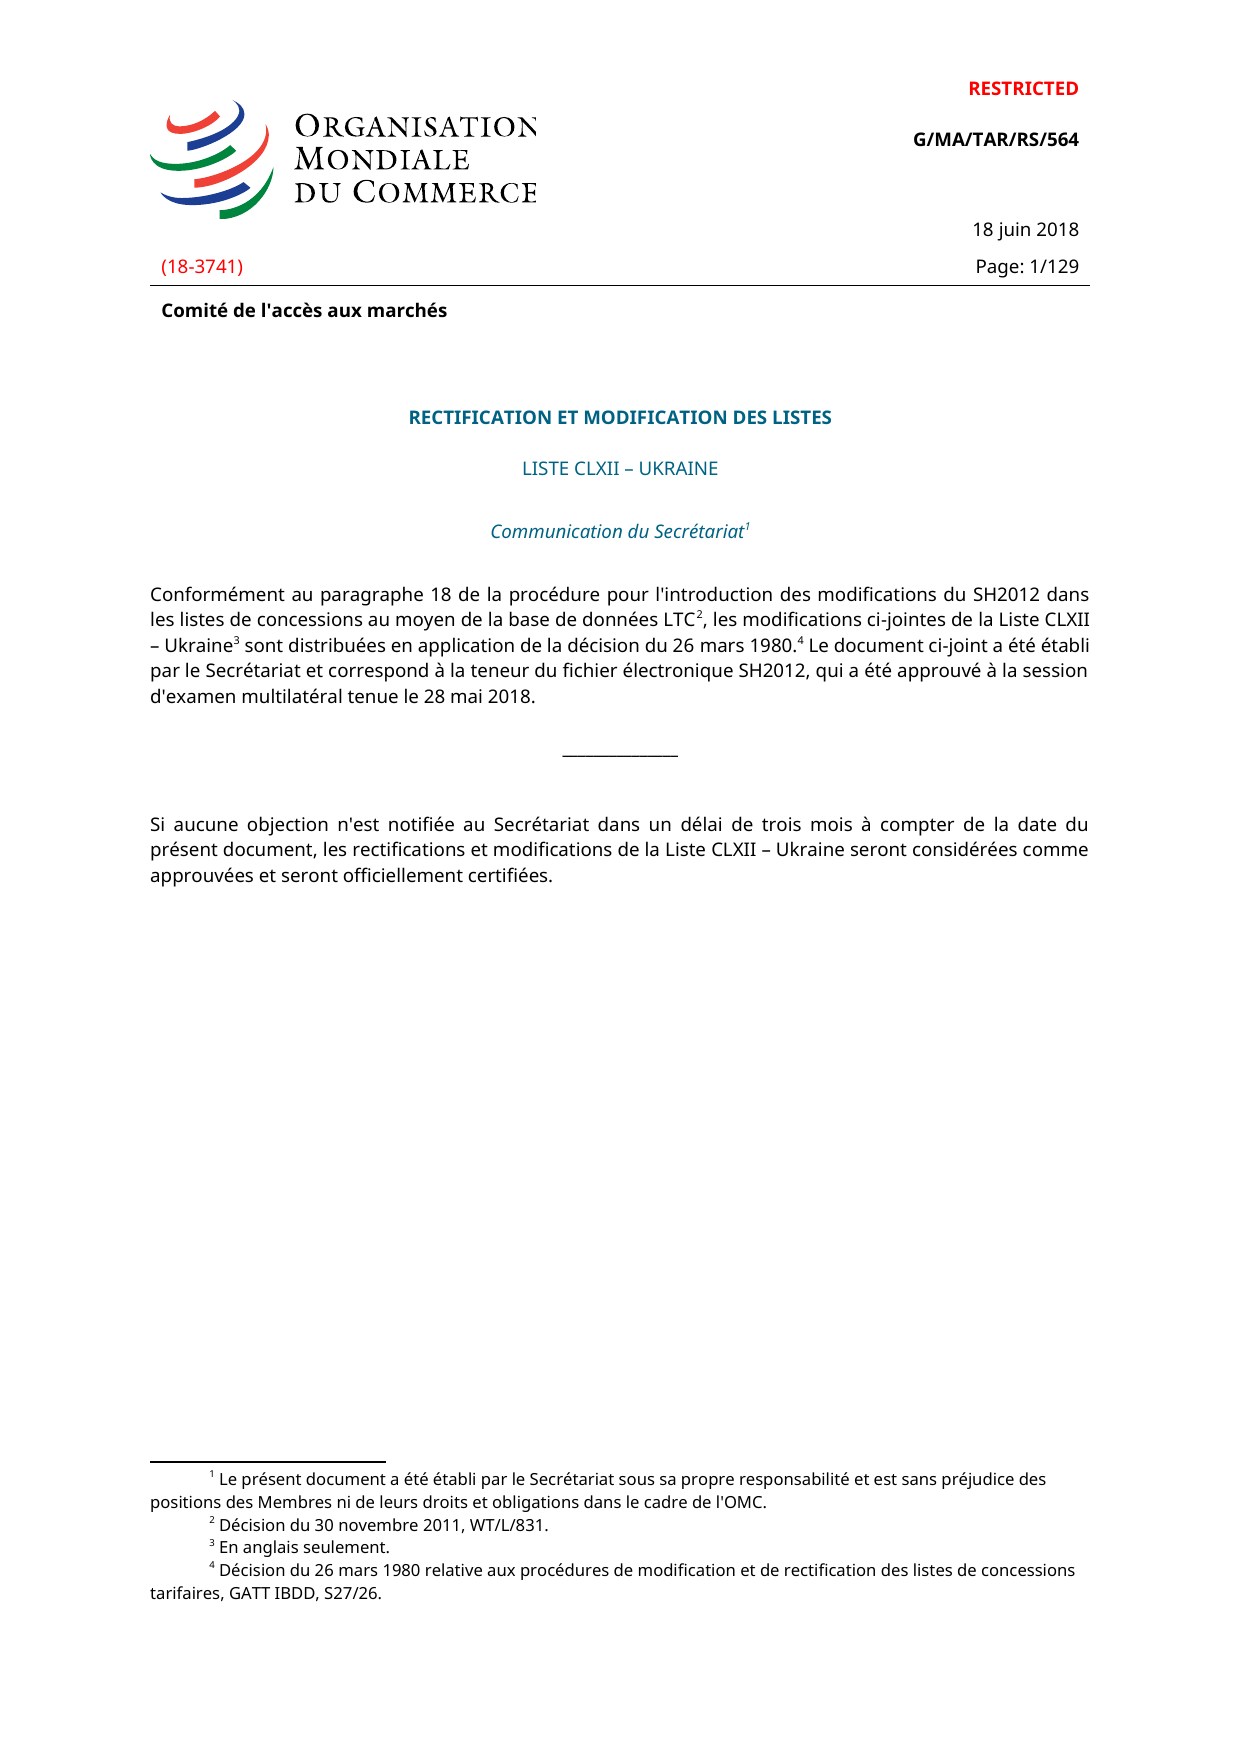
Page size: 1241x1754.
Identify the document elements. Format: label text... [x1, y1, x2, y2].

title LISTE CLXII – UKRAINE [150, 455, 1090, 481]
text _______________ [150, 734, 1090, 760]
title Communication du Secrétariat [150, 518, 1090, 544]
title RECTIFICATION ET MODIFICATION DES LISTES [150, 405, 1090, 430]
text Conformément au paragraphe 18 de la procédure pour l'introduction des modifications du SH2012 dans les listes de concessions au moyen de la base de données LTC, les modifications ci-jointes de la Liste CLXII – Ukraine sont distribuées en application de la décision du 26 mars 1980. Le document ci-joint a été établi par le Secrétariat et correspond à la teneur du fichier électronique SH2012, qui a été approuvé à la session d'examen multilatéral tenue le 28 mai 2018. [150, 581, 1090, 709]
text Si aucune objection n'est notifiée au Secrétariat dans un délai de trois mois à compter de la date du présent document, les rectifications et modifications de la Liste CLXII – Ukraine seront considérées comme approuvées et seront officiellement certifiées. [150, 811, 1090, 887]
